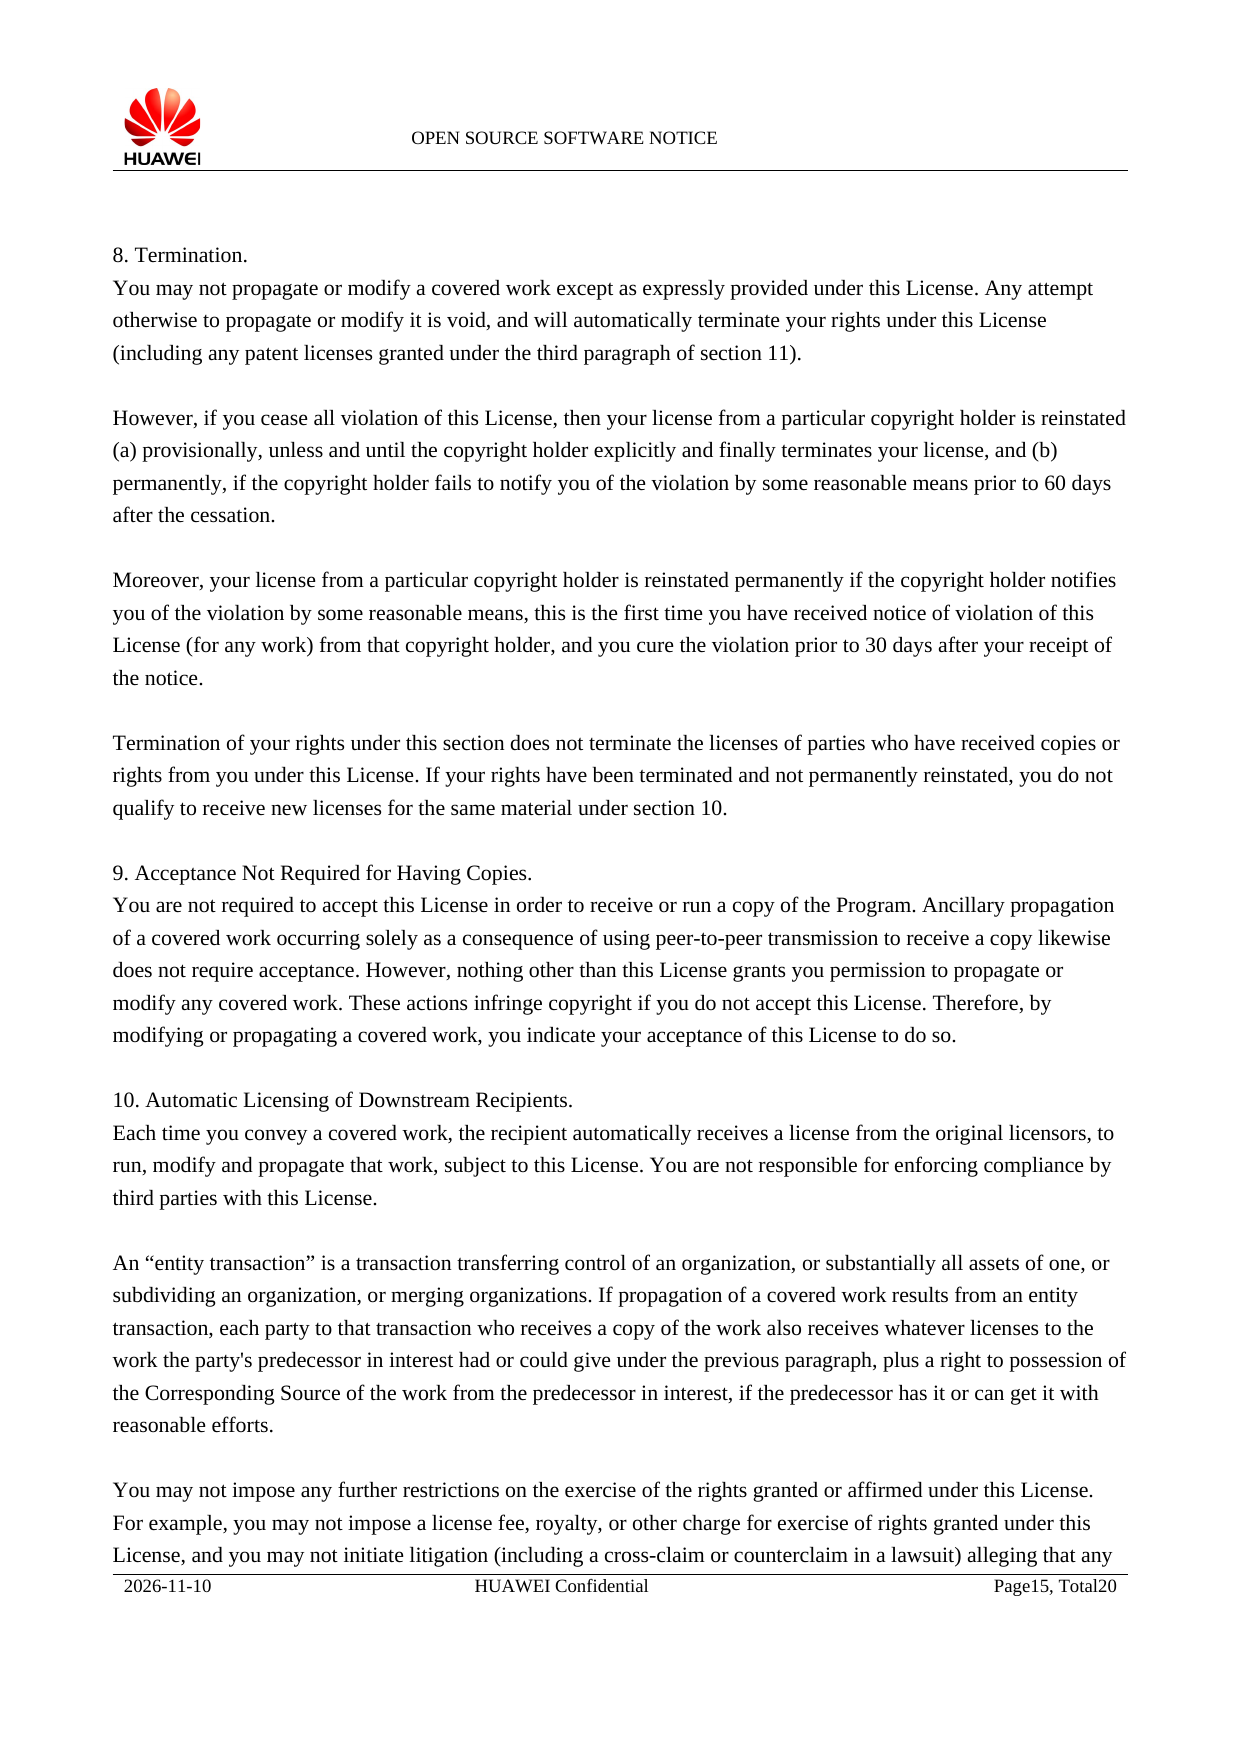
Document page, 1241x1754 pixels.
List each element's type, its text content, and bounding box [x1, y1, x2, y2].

picture [124, 88, 201, 165]
